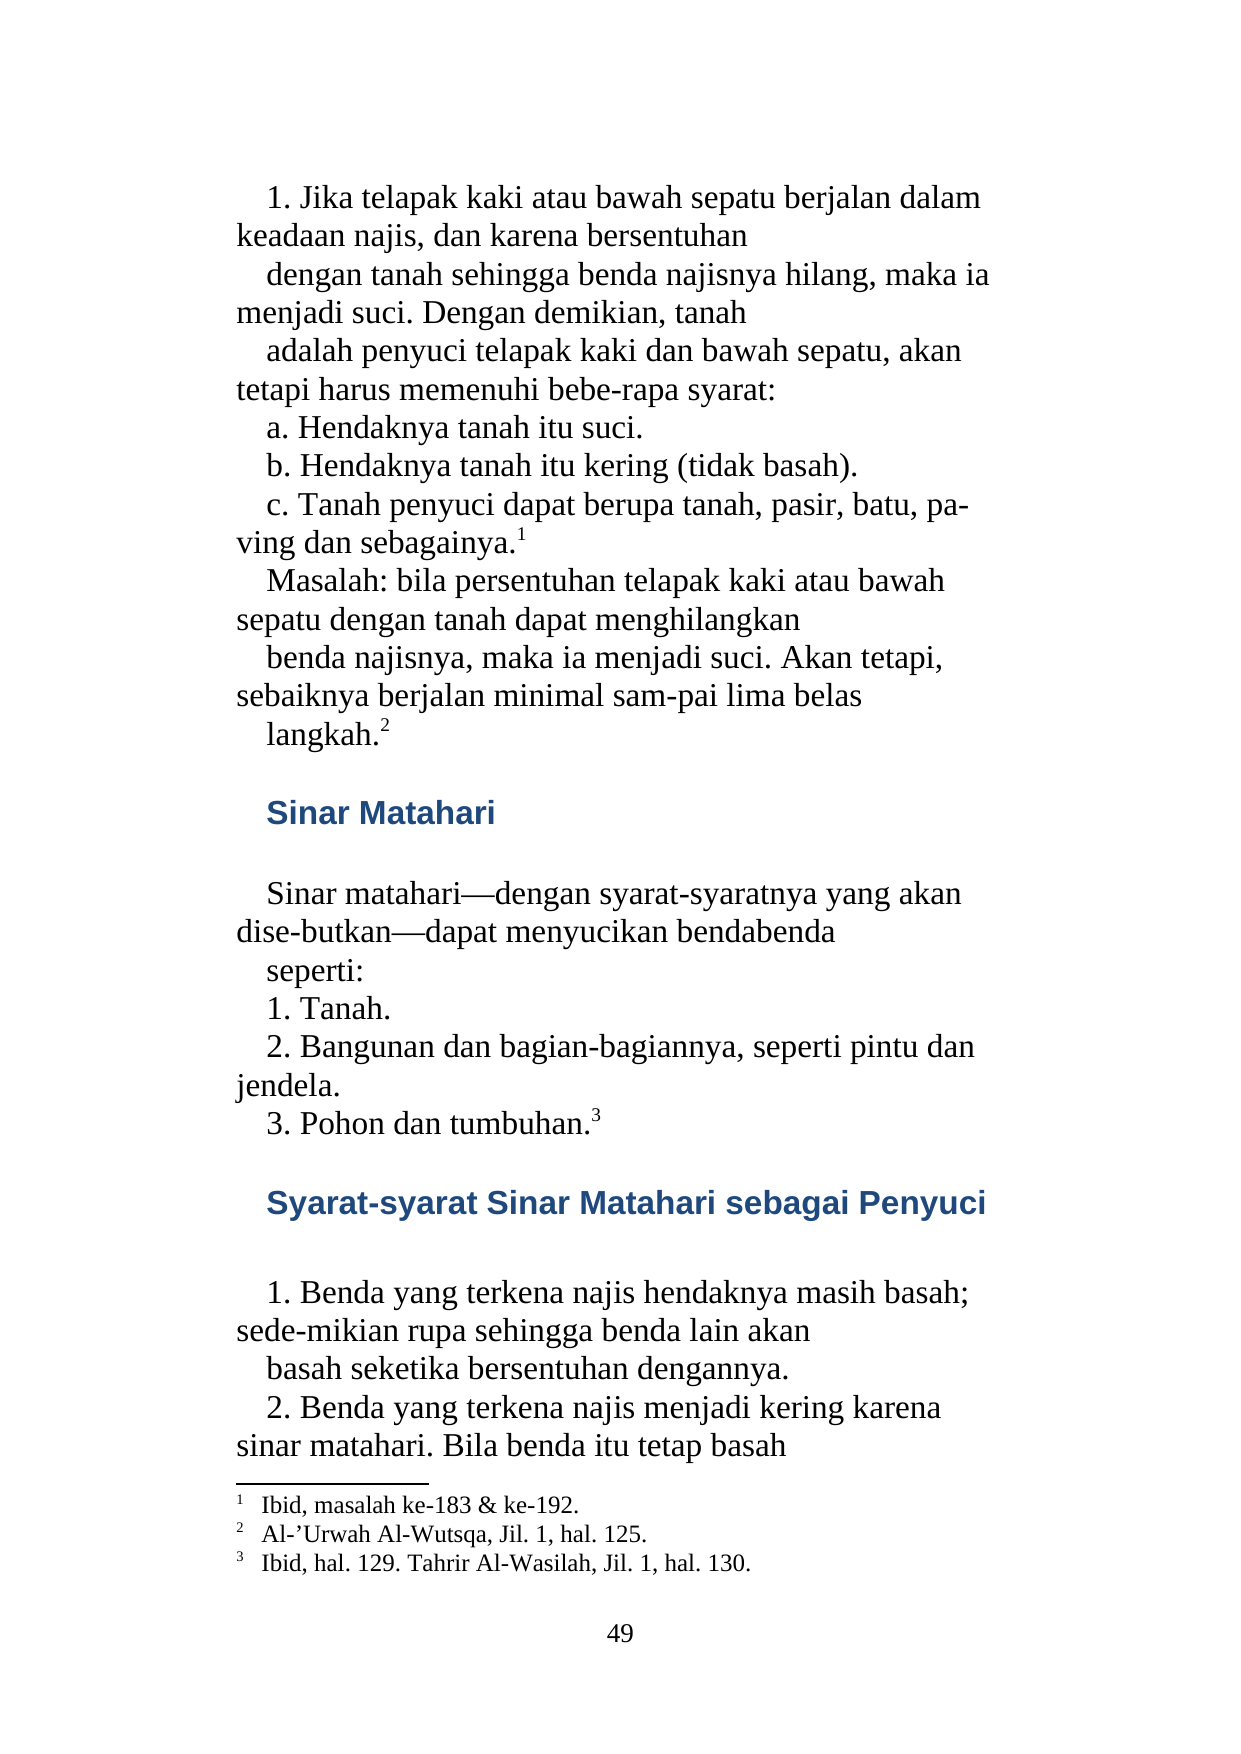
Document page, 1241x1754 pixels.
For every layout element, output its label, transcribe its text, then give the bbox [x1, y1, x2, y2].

text Sinar matahari—dengan syarat-syaratnya yang akan dise-butkan—dapat menyucikan bendabenda [236, 873, 1004, 950]
text dengan tanah sehingga benda najisnya hilang, maka ia menjadi suci. Dengan demikian, tanah [236, 254, 1004, 331]
text 1. Benda yang terkena najis hendaknya masih basah; sede-mikian rupa sehingga benda lain akan [236, 1272, 1004, 1349]
subtitle Sinar Matahari [236, 793, 1004, 832]
text basah seketika bersentuhan dengannya. [236, 1349, 1004, 1387]
text 3. Pohon dan tumbuhan. [236, 1103, 1004, 1141]
text benda najisnya, maka ia menjadi suci. Akan tetapi, sebaiknya berjalan minimal sam-pai lima belas [236, 637, 1004, 714]
text 2. Bangunan dan bagian-bagiannya, seperti pintu dan jendela. [236, 1026, 1004, 1103]
text a. Hendaknya tanah itu suci. [236, 407, 1004, 446]
text c. Tanah penyuci dapat berupa tanah, pasir, batu, pa-ving dan sebagainya. [236, 484, 1004, 561]
text 1. Jika telapak kaki atau bawah sepatu berjalan dalam keadaan najis, dan karena bersentuhan [236, 177, 1004, 254]
text Masalah: bila persentuhan telapak kaki atau bawah sepatu dengan tanah dapat menghilangkan [236, 561, 1004, 637]
text b. Hendaknya tanah itu kering (tidak basah). [236, 446, 1004, 484]
text seperti: [236, 950, 1004, 988]
subtitle Syarat-syarat Sinar Matahari sebagai Penyuci [236, 1183, 1004, 1221]
text adalah penyuci telapak kaki dan bawah sepatu, akan tetapi harus memenuhi bebe-rapa syarat: [236, 331, 1004, 407]
text langkah. [236, 714, 1004, 752]
text 1. Tanah. [236, 988, 1004, 1026]
text 2. Benda yang terkena najis menjadi kering karena sinar matahari. Bila benda itu tetap basah [236, 1387, 1004, 1464]
